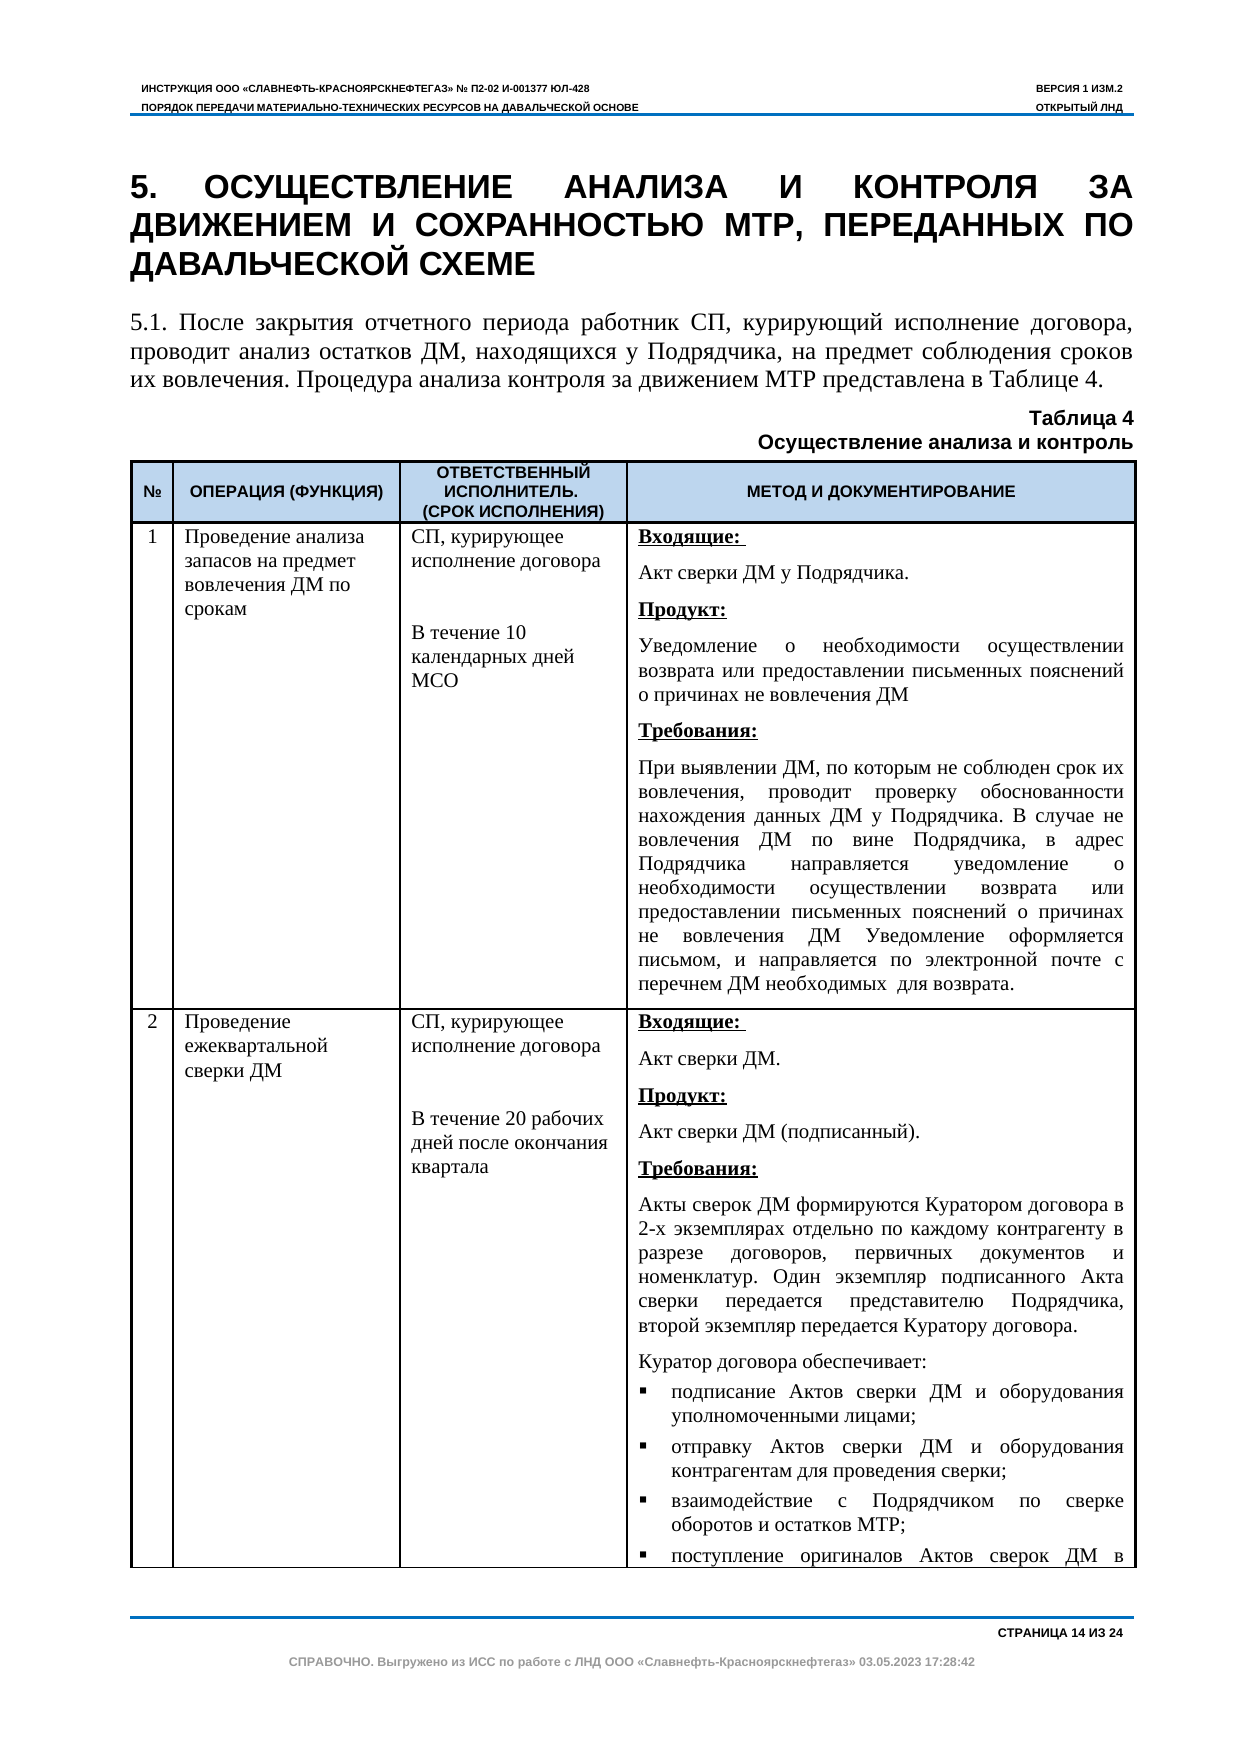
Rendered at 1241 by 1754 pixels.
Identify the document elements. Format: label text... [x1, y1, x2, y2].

text Осуществление анализа и контроль [130, 430, 1134, 454]
table_cell СП, курирующее исполнение договора В течение 10 календарных дней МСО [401, 524, 626, 1008]
table_header ОТВЕТСТВЕННЫЙ ИСПОЛНИТЕЛЬ. (СРОК ИСПОЛНЕНИЯ) [401, 463, 626, 521]
table_cell Проведение ежеквартальной сверки ДМ [174, 1010, 399, 1567]
table_cell Входящие: Акт сверки ДМ у Подрядчика. Продукт: Уведомление о необходимости осуществлении возврата или предоставлении письменных пояснений о причинах не вовлечения ДМ Требования: При выявлении ДМ, по которым не соблюден срок их вовлечения, проводит проверку обоснованности нахождения данных ДМ у Подрядчика. В случае не вовлечения ДМ по вине Подрядчика, в адрес Подрядчика направляется уведомление о необходимости осуществлении возврата или предоставлении письменных пояснений о причинах не вовлечения ДМ Уведомление оформляется письмом, и направляется по электронной почте с перечнем ДМ необходимых для возврата. [628, 524, 1134, 1008]
table_cell 2 [133, 1010, 172, 1567]
table_header МЕТОД И ДОКУМЕНТИРОВАНИЕ [628, 463, 1134, 521]
text 5.1. После закрытия отчетного периода работник СП, курирующий исполнение договора, проводит анализ остатков ДМ, находящихся у Подрядчика, на предмет соблюдения сроков их вовлечения. Процедура анализа контроля за движением МТР представлена в Таблице 4. [130, 307, 1134, 393]
table_header ОПЕРАЦИЯ (ФУНКЦИЯ) [174, 463, 399, 521]
subtitle ОСУЩЕСТВЛЕНИЕ АНАЛИЗА И КОНТРОЛЯ ЗА ДВИЖЕНИЕМ И СОХРАННОСТЬЮ МТР, ПЕРЕДАННЫХ ПО ДАВАЛЬЧЕСКОЙ СХЕМЕ [130, 167, 1134, 282]
table_cell Проведение анализа запасов на предмет вовлечения ДМ по срокам [174, 524, 399, 1008]
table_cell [628, 1010, 1134, 1567]
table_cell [401, 1010, 626, 1567]
table_cell 1 [133, 524, 172, 1008]
table_header № [133, 463, 172, 521]
text Таблица 4 [130, 406, 1134, 430]
